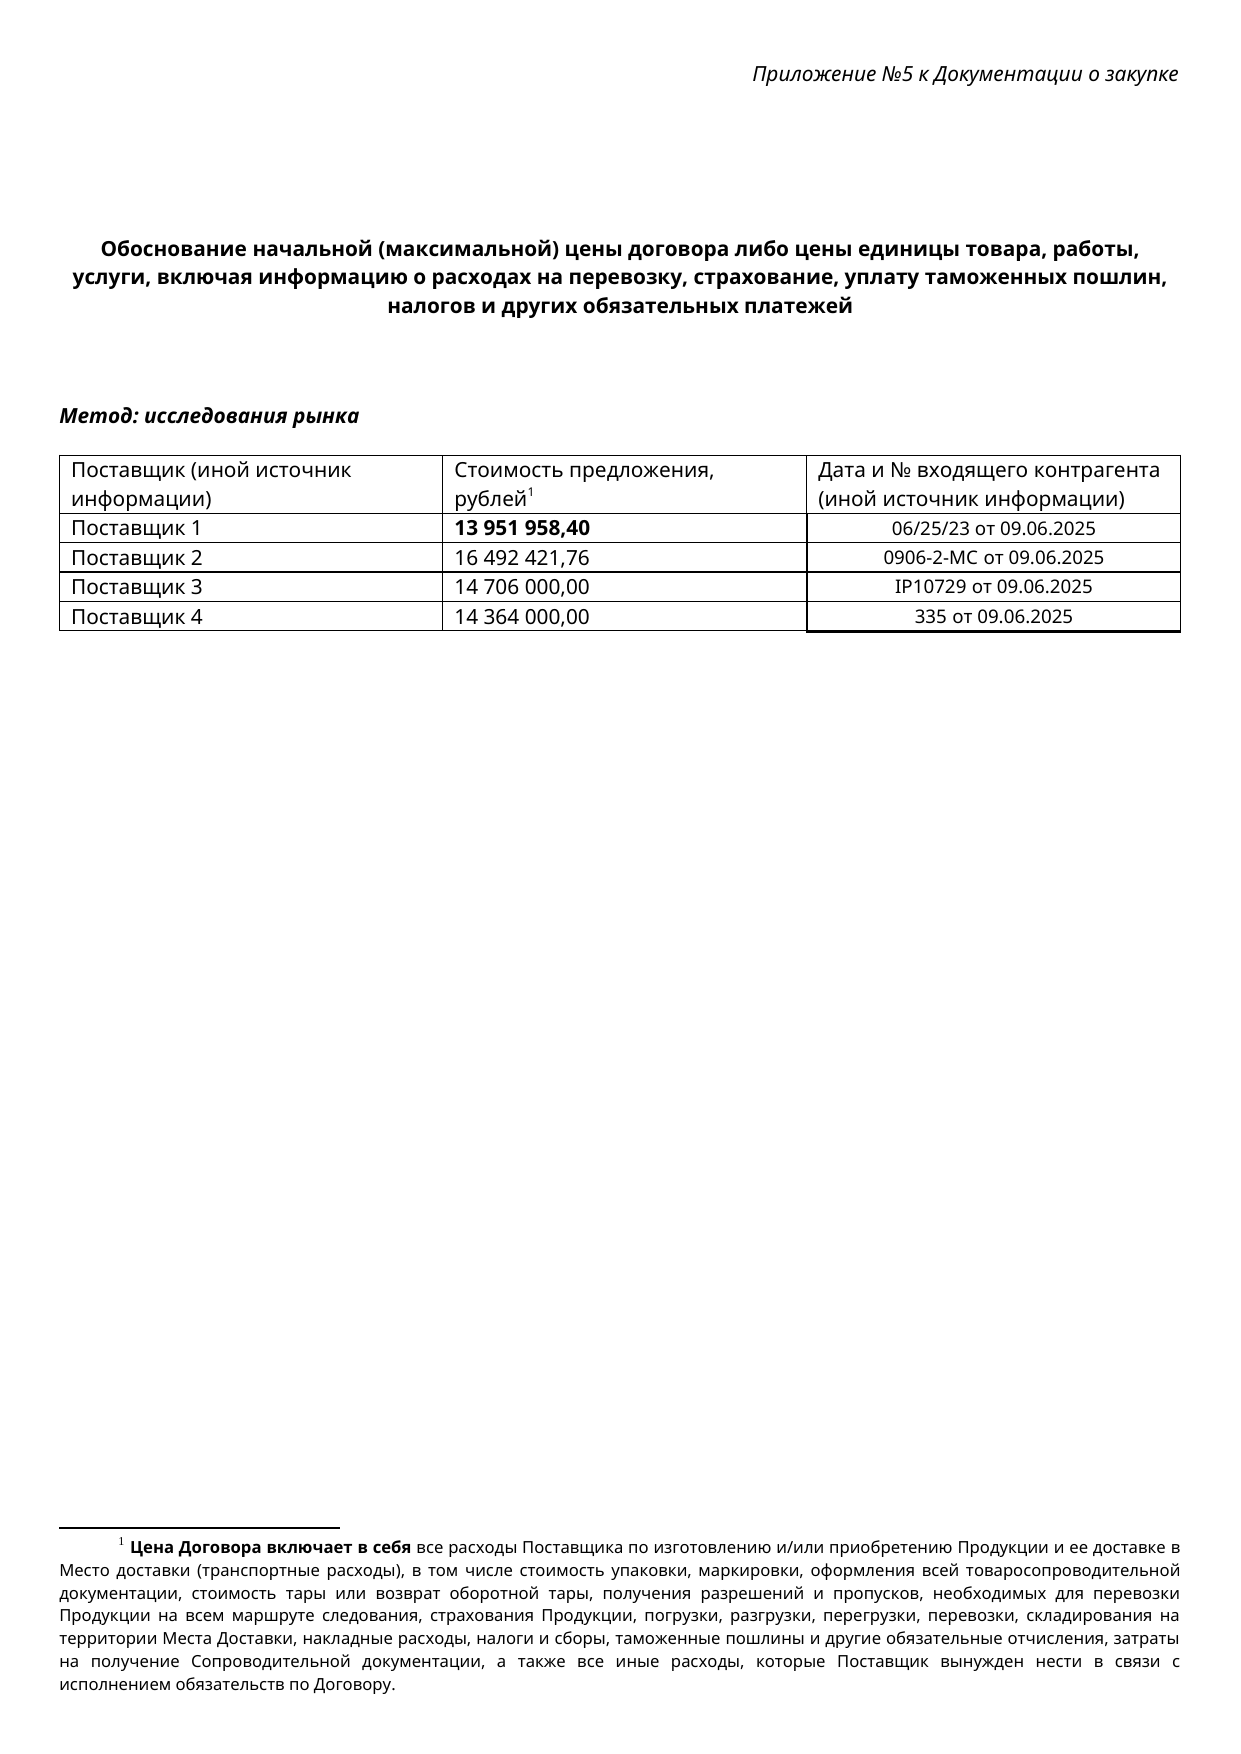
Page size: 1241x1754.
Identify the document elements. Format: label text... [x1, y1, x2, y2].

table_cell Поставщик 3 [60, 573, 442, 601]
table_cell 06/25/23 от 09.06.2025 [808, 514, 1180, 542]
table_cell 16 492 421,76 [443, 543, 806, 571]
table_header Стоимость предложения, рублей [443, 456, 806, 512]
table_cell 14 364 000,00 [443, 602, 806, 630]
text Обоснование начальной (максимальной) цены договора либо цены единицы товара, работы, услуги, включая информацию о расходах на перевозку, страхование, уплату таможенных пошлин, налогов и других обязательных платежей [59, 234, 1181, 319]
table_cell IP10729 от 09.06.2025 [808, 573, 1180, 601]
table_cell Поставщик 2 [60, 543, 442, 571]
text Метод: исследования рынка [59, 401, 1181, 429]
table_cell Поставщик 4 [60, 602, 442, 630]
table_cell 13 951 958,40 [443, 514, 806, 542]
table_header Поставщик (иной источник информации) [60, 456, 442, 512]
table_cell 14 706 000,00 [443, 573, 806, 601]
table_cell 335 от 09.06.2025 [808, 602, 1180, 630]
list Приложение №5 к Документации о закупке [134, 59, 1181, 87]
table_cell 0906-2-МС от 09.06.2025 [808, 543, 1180, 571]
table_cell Поставщик 1 [60, 514, 442, 542]
table_header Дата и № входящего контрагента (иной источник информации) [807, 456, 1180, 512]
